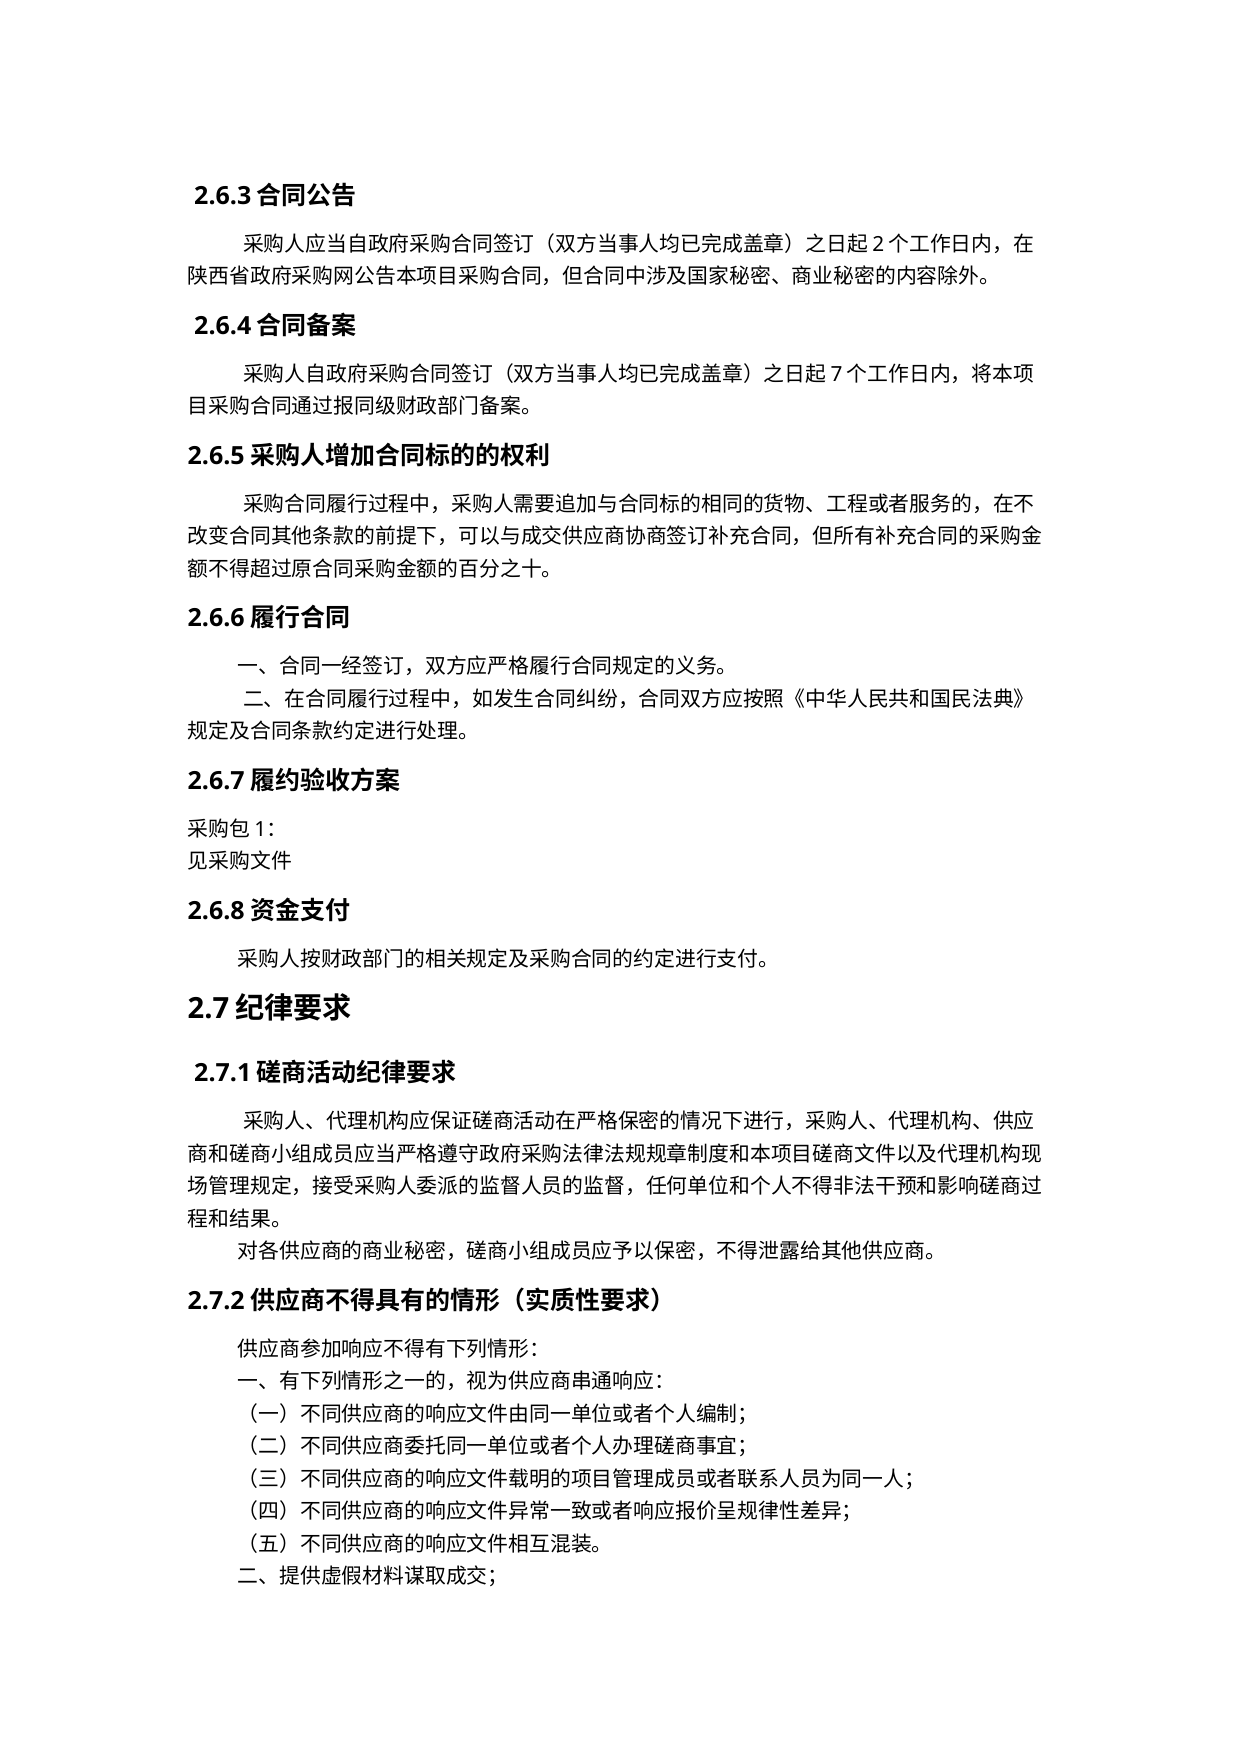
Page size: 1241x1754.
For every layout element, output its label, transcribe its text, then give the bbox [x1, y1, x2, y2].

text 2.7.2供应商不得具有的情形（实质性要求） [187, 1267, 1053, 1332]
text 2.7.1磋商活动纪律要求 [187, 1039, 1053, 1104]
text 采购合同履行过程中，采购人需要追加与合同标的相同的货物、工程或者服务的，在不改变合同其他条款的前提下，可以与成交供应商协商签订补充合同，但所有补充合同的采购金额不得超过原合同采购金额的百分之十。 [187, 487, 1053, 584]
text 一、有下列情形之一的，视为供应商串通响应： [187, 1364, 1053, 1397]
text 2.6.3合同公告 [187, 162, 1053, 227]
text 2.6.8资金支付 [187, 877, 1053, 942]
text 二、提供虚假材料谋取成交； [187, 1559, 1053, 1592]
text 采购人应当自政府采购合同签订（双方当事人均已完成盖章）之日起2个工作日内，在陕西省政府采购网公告本项目采购合同，但合同中涉及国家秘密、商业秘密的内容除外。 [187, 227, 1053, 292]
text 见采购文件 [187, 844, 1053, 877]
text 采购包1： [187, 812, 1053, 844]
text 2.7纪律要求 [187, 974, 1053, 1039]
text （一）不同供应商的响应文件由同一单位或者个人编制； [187, 1397, 1053, 1429]
text 采购人、代理机构应保证磋商活动在严格保密的情况下进行，采购人、代理机构、供应商和磋商小组成员应当严格遵守政府采购法律法规规章制度和本项目磋商文件以及代理机构现场管理规定，接受采购人委派的监督人员的监督，任何单位和个人不得非法干预和影响磋商过程和结果。 [187, 1104, 1053, 1234]
text 2.6.5采购人增加合同标的的权利 [187, 422, 1053, 487]
text 供应商参加响应不得有下列情形： [187, 1332, 1053, 1364]
text （五）不同供应商的响应文件相互混装。 [187, 1527, 1053, 1559]
text 对各供应商的商业秘密，磋商小组成员应予以保密，不得泄露给其他供应商。 [187, 1234, 1053, 1267]
text 2.6.7履约验收方案 [187, 747, 1053, 812]
text （四）不同供应商的响应文件异常一致或者响应报价呈规律性差异； [187, 1494, 1053, 1527]
text （三）不同供应商的响应文件载明的项目管理成员或者联系人员为同一人； [187, 1462, 1053, 1494]
text 二、在合同履行过程中，如发生合同纠纷，合同双方应按照《中华人民共和国民法典》规定及合同条款约定进行处理。 [187, 682, 1053, 747]
text 2.6.6履行合同 [187, 584, 1053, 649]
text 采购人按财政部门的相关规定及采购合同的约定进行支付。 [187, 942, 1053, 974]
text （二）不同供应商委托同一单位或者个人办理磋商事宜； [187, 1429, 1053, 1462]
text 一、合同一经签订，双方应严格履行合同规定的义务。 [187, 649, 1053, 682]
text 采购人自政府采购合同签订（双方当事人均已完成盖章）之日起7个工作日内，将本项目采购合同通过报同级财政部门备案。 [187, 357, 1053, 422]
text 2.6.4合同备案 [187, 292, 1053, 357]
